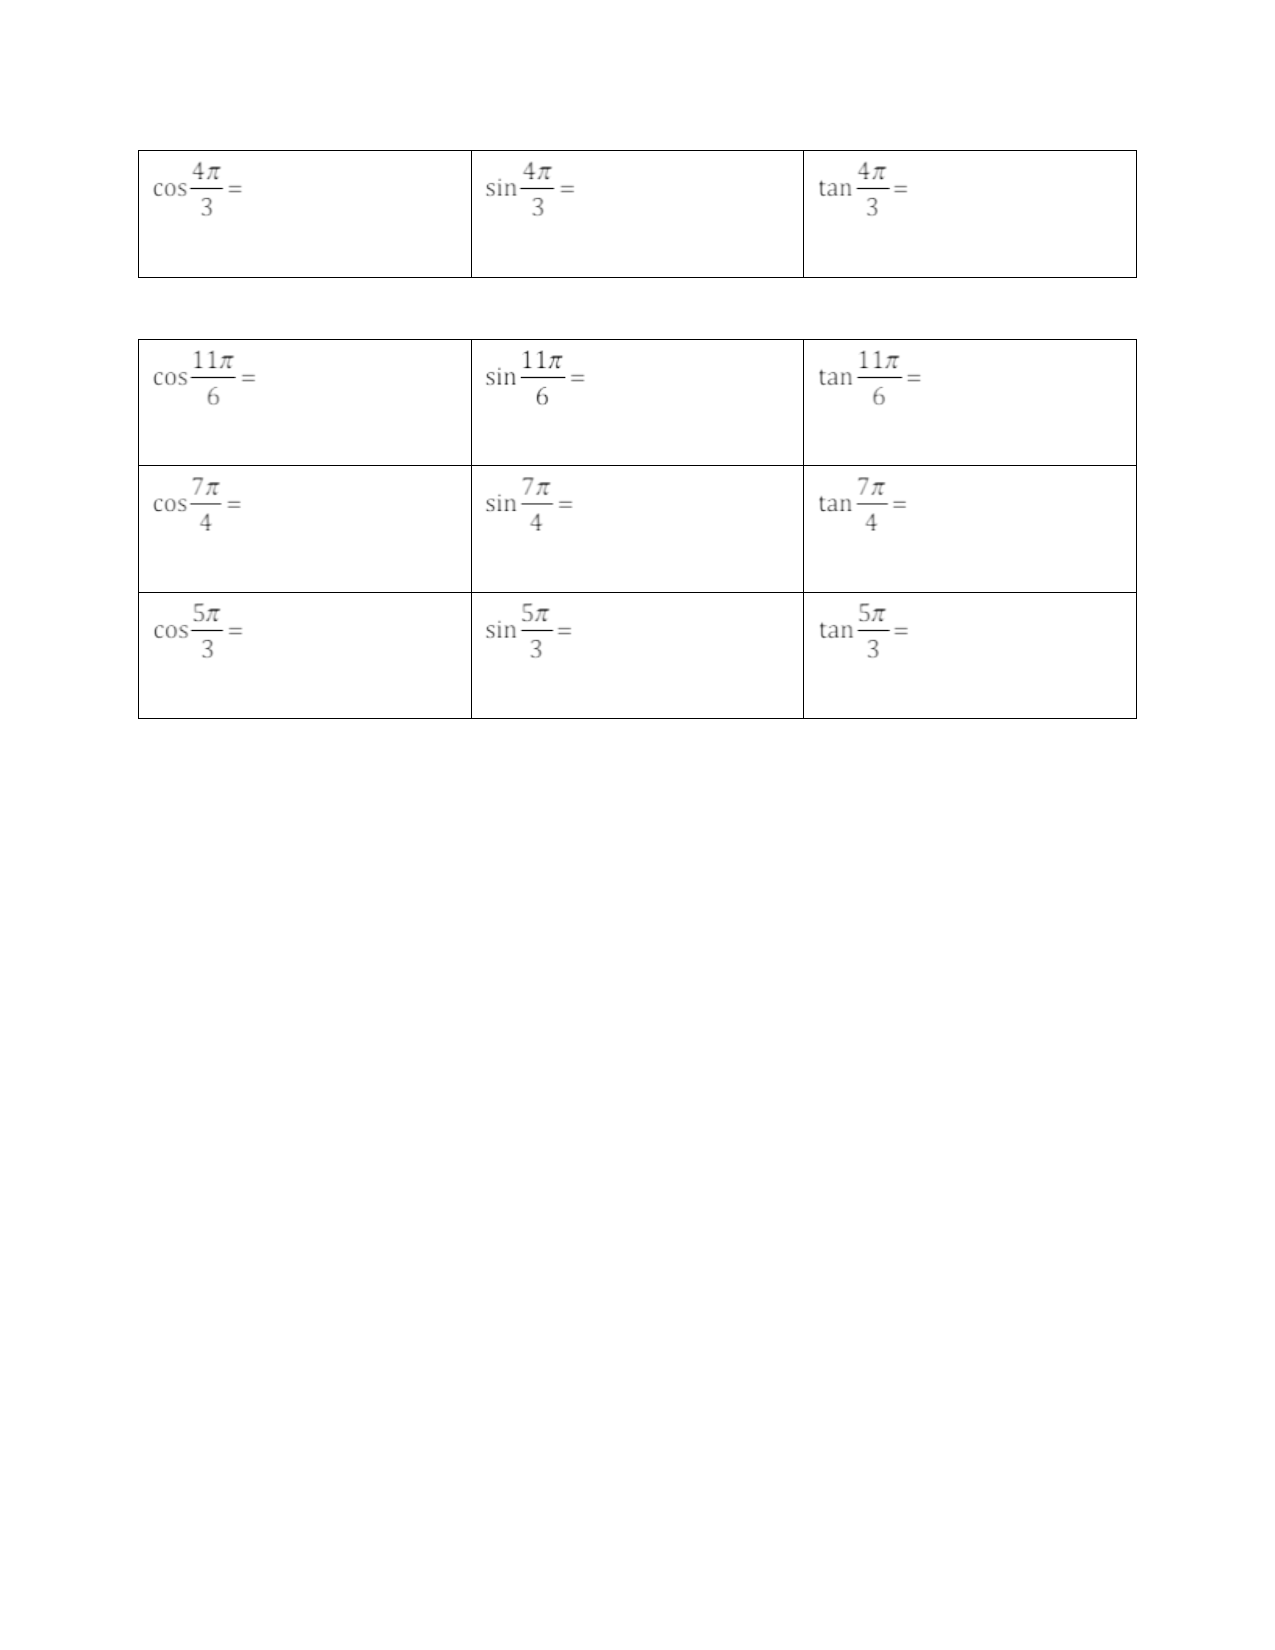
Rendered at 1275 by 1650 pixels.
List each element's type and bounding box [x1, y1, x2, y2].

table_cell [139, 466, 471, 592]
table_cell [139, 593, 471, 718]
table_cell [139, 151, 471, 277]
table_header [472, 340, 803, 465]
table_cell [472, 593, 803, 718]
table_cell [804, 593, 1136, 718]
table_header [139, 340, 471, 465]
table_cell [804, 151, 1136, 277]
table_cell [472, 466, 803, 592]
table_header [804, 340, 1136, 465]
table_cell [804, 466, 1136, 592]
table_cell [472, 151, 803, 277]
